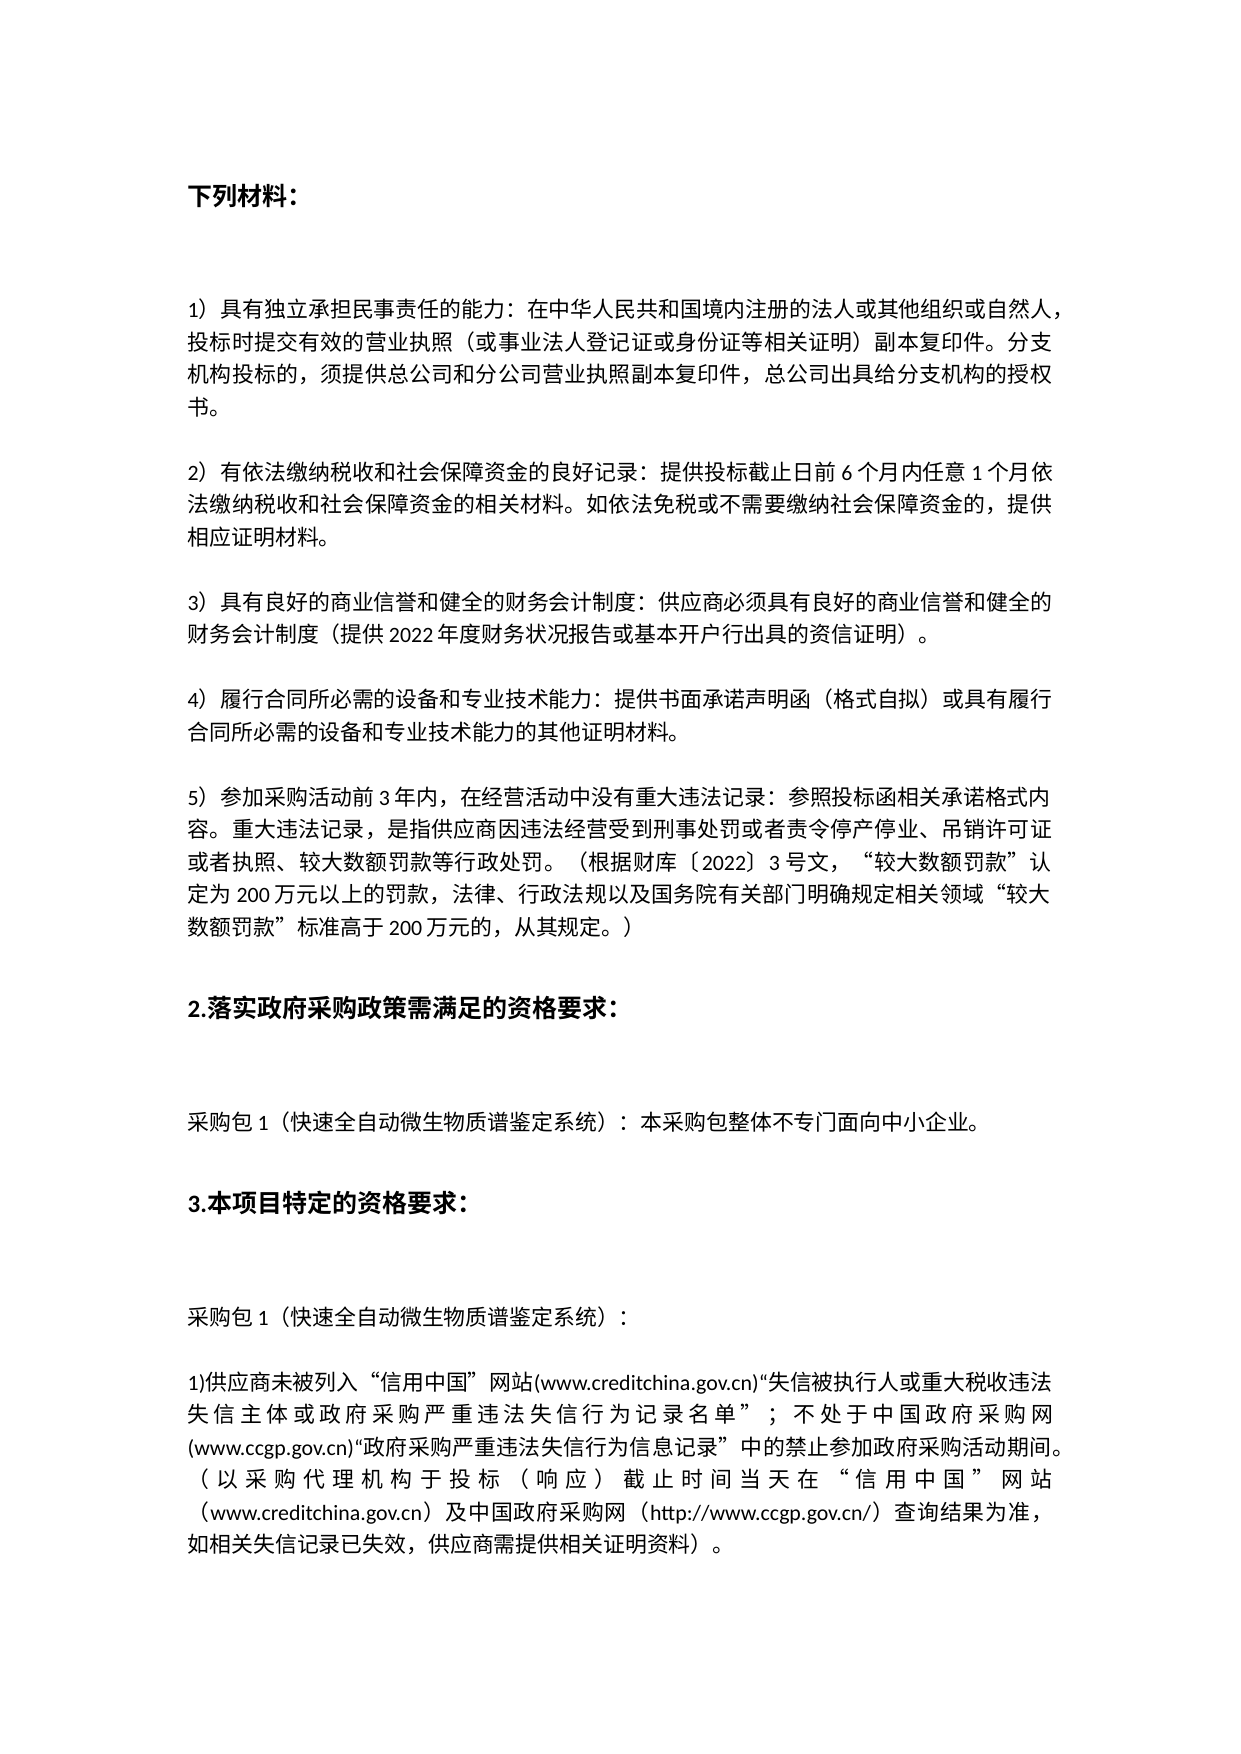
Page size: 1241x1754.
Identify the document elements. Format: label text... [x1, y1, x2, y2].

text 4）履行合同所必需的设备和专业技术能力：提供书面承诺声明函（格式自拟）或具有履行合同所必需的设备和专业技术能力的其他证明材料。 [187, 682, 1053, 747]
text 2.落实政府采购政策需满足的资格要求： [187, 974, 1053, 1039]
text 采购包1（快速全自动微生物质谱鉴定系统）： [187, 1299, 1053, 1332]
text 1）具有独立承担民事责任的能力：在中华人民共和国境内注册的法人或其他组织或自然人，投标时提交有效的营业执照（或事业法人登记证或身份证等相关证明）副本复印件。分支机构投标的，须提供总公司和分公司营业执照副本复印件，总公司出具给分支机构的授权书。 [187, 292, 1053, 422]
text 采购包1（快速全自动微生物质谱鉴定系统）：本采购包整体不专门面向中小企业。 [187, 1104, 1053, 1137]
text 5）参加采购活动前3年内，在经营活动中没有重大违法记录：参照投标函相关承诺格式内容。重大违法记录，是指供应商因违法经营受到刑事处罚或者责令停产停业、吊销许可证或者执照、较大数额罚款等行政处罚。（根据财库〔2022〕3号文，“较大数额罚款”认定为200万元以上的罚款，法律、行政法规以及国务院有关部门明确规定相关领域“较大数额罚款”标准高于200万元的，从其规定。） [187, 779, 1053, 942]
text 3.本项目特定的资格要求： [187, 1169, 1053, 1234]
text 3）具有良好的商业信誉和健全的财务会计制度：供应商必须具有良好的商业信誉和健全的财务会计制度（提供2022年度财务状况报告或基本开户行出具的资信证明）。 [187, 584, 1053, 649]
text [187, 162, 1053, 227]
text 1)供应商未被列入“信用中国”网站(www.creditchina.gov.cn)“失信被执行人或重大税收违法失信主体或政府采购严重违法失信行为记录名单”；不处于中国政府采购网(www.ccgp.gov.cn)“政府采购严重违法失信行为信息记录”中的禁止参加政府采购活动期间。（以采购代理机构于投标（响应）截止时间当天在“信用中国”网站（www.creditchina.gov.cn）及中国政府采购网（http://www.ccgp.gov.cn/）查询结果为准，如相关失信记录已失效，供应商需提供相关证明资料）。 [187, 1364, 1053, 1559]
text 2）有依法缴纳税收和社会保障资金的良好记录：提供投标截止日前6个月内任意1个月依法缴纳税收和社会保障资金的相关材料。如依法免税或不需要缴纳社会保障资金的，提供相应证明材料。 [187, 454, 1053, 552]
